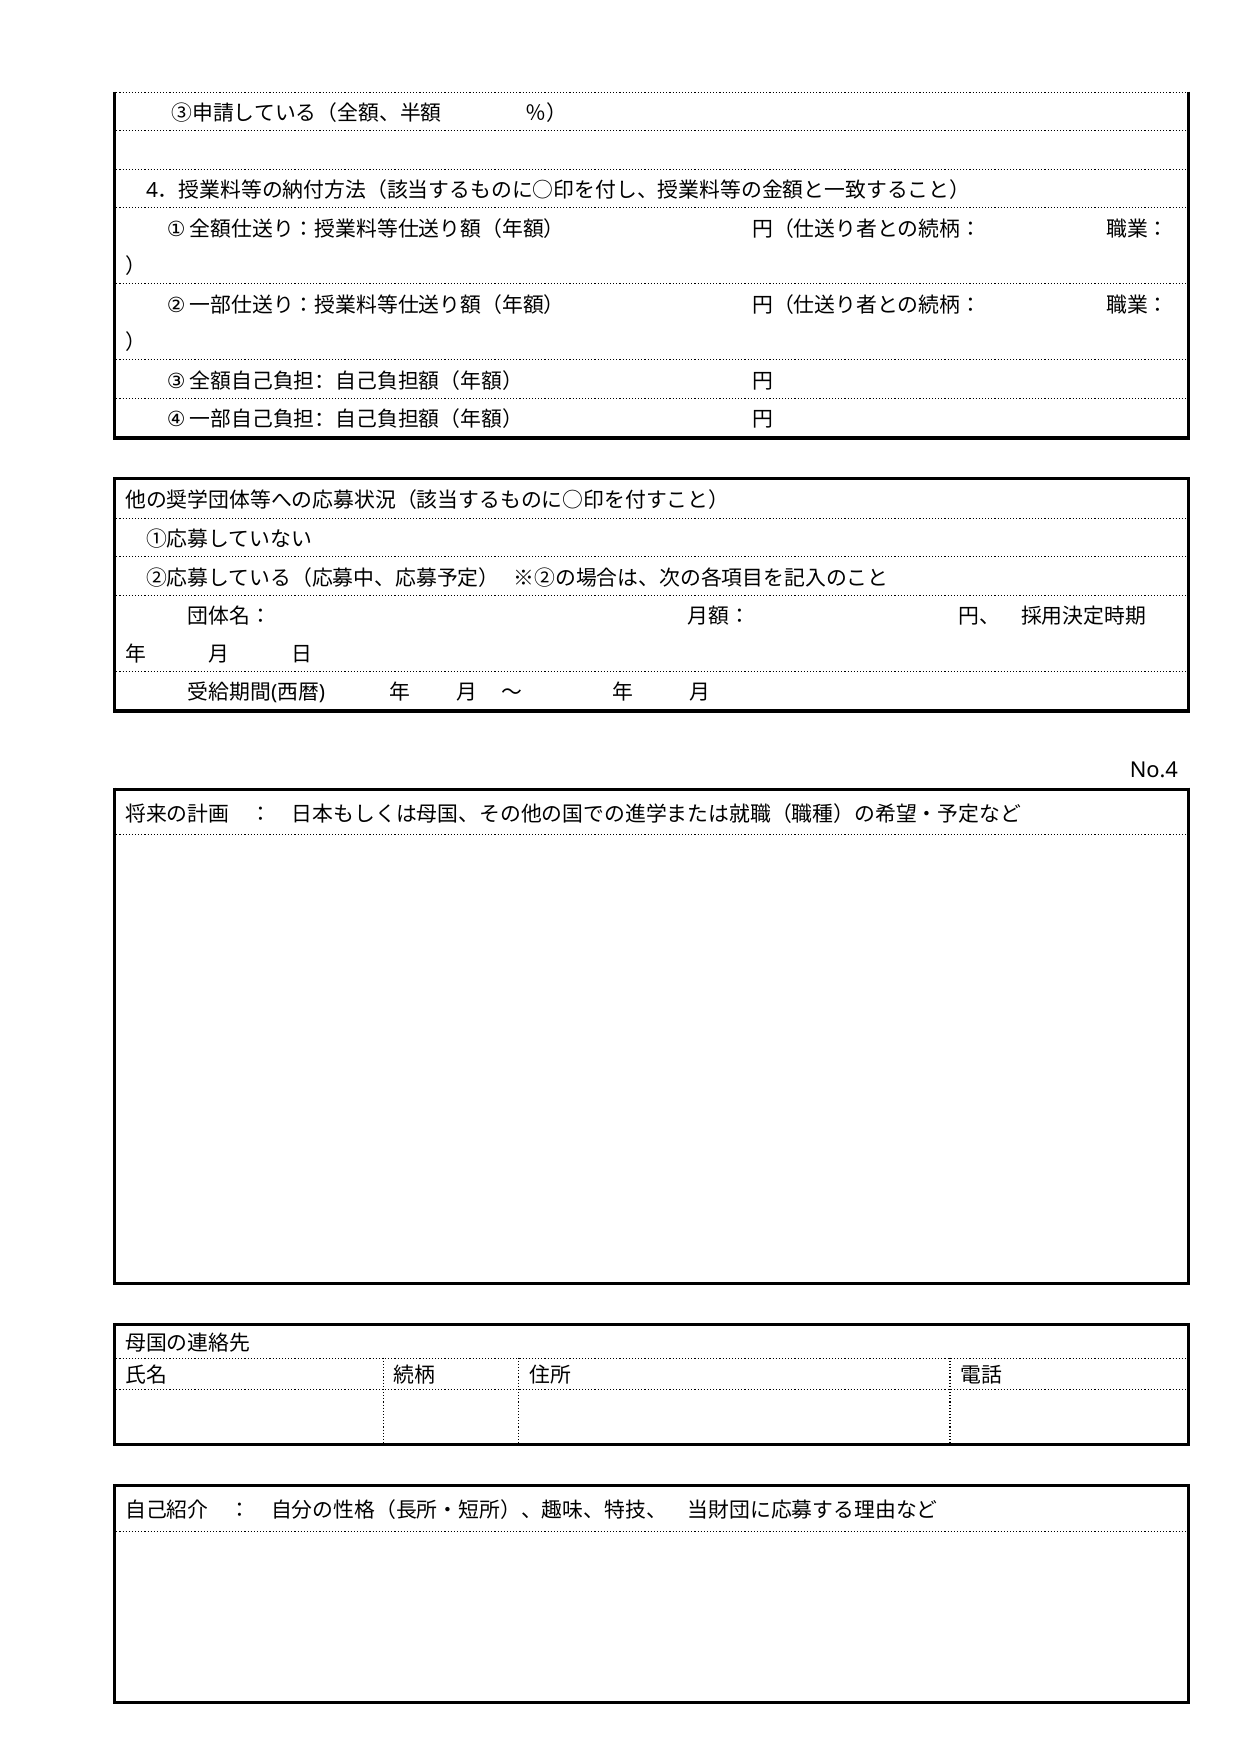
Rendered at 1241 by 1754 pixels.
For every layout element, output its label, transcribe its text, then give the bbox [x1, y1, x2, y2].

table_header 他の奨学団体等への応募状況（該当するものに○印を付すこと） [116, 480, 1187, 518]
table_cell 4．授業料等の納付方法（該当するものに○印を付し、授業料等の金額と一致すること） [116, 169, 1187, 207]
text No.4 [125, 750, 1178, 787]
table_cell [116, 130, 1187, 169]
table_header 母国の連絡先 [116, 1326, 1187, 1358]
table_cell [116, 1389, 383, 1443]
table_cell 受給期間(西暦) 年 月 ～ 年 月 [116, 671, 1187, 709]
table_cell ③全額自己負担：自己負担額（年額） 円 [116, 359, 1187, 398]
table_cell [116, 1531, 1187, 1701]
table_cell ②応募している（応募中、応募予定） ※②の場合は、次の各項目を記入のこと [116, 556, 1187, 595]
table_cell 団体名： 月額： 円、 採用決定時期 年 月 日 [116, 595, 1187, 671]
table_cell ②一部仕送り：授業料等仕送り額（年額） 円（仕送り者との続柄： 職業： ） [116, 283, 1187, 359]
table_cell ④一部自己負担：自己負担額（年額） 円 [116, 398, 1187, 436]
table_cell 続柄 [383, 1358, 519, 1389]
table_cell 電話 [950, 1358, 1187, 1389]
table_header 将来の計画 ： 日本もしくは母国、その他の国での進学または就職（職種）の希望・予定など [116, 791, 1187, 834]
table_cell [950, 1389, 1187, 1443]
table_cell 氏名 [116, 1358, 383, 1389]
table_cell ①全額仕送り：授業料等仕送り額（年額） 円（仕送り者との続柄： 職業： ） [116, 207, 1187, 283]
table_cell [519, 1389, 950, 1443]
table_header 自己紹介 ： 自分の性格（長所・短所）、趣味、特技、 当財団に応募する理由など [116, 1487, 1187, 1531]
table_cell 住所 [519, 1358, 950, 1389]
table_cell ①応募していない [116, 518, 1187, 556]
table_cell [116, 834, 1187, 1282]
table_cell ③申請している（全額、半額 ％） [116, 92, 1187, 130]
table_cell [383, 1389, 519, 1443]
